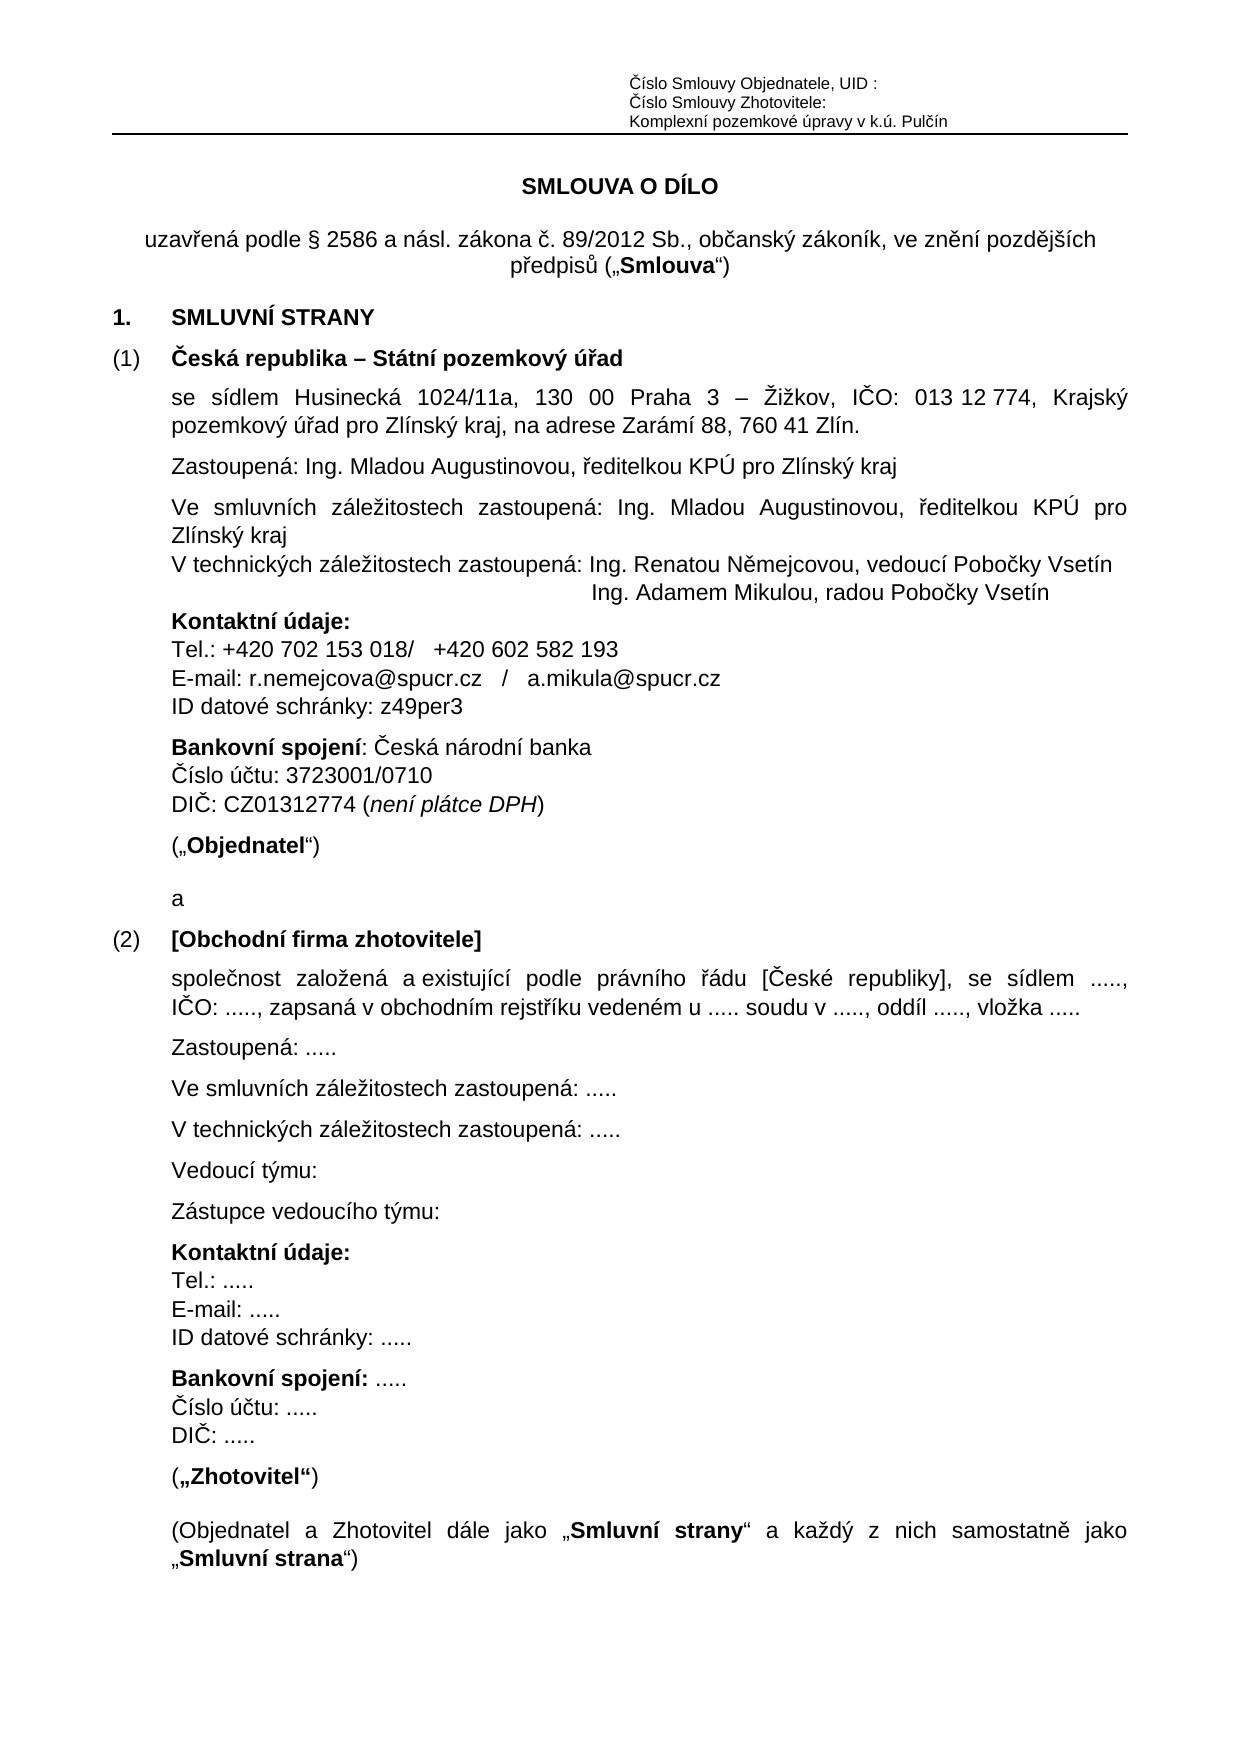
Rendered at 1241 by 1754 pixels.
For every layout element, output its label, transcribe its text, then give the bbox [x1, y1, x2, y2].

text a [171, 885, 1128, 912]
subtitle SMLUVNÍ STRANY [112, 304, 1128, 330]
text (Objednatel a Zhotovitel dále jako „Smluvní strany“ a každý z nich samostatně jako „Smluvní strana“) [171, 1517, 1128, 1571]
text Kontaktní údaje: [171, 1239, 1128, 1265]
text V technických záležitostech zastoupená: Ing. Renatou Němejcovou, vedoucí Pobočky Vsetín [171, 551, 1128, 577]
text Kontaktní údaje: [171, 608, 1128, 634]
list uzavřená podle § 2586 a násl. zákona č. 89/2012 Sb., občanský zákoník, ve znění pozdějších předpisů („Smlouva“) [112, 226, 1128, 279]
text Tel.: +420 702 153 018/ +420 602 582 193 [171, 636, 1128, 662]
text se sídlem Husinecká 1024/11a, 130 00 Praha 3 – Žižkov, IČO: 013 12 774, Krajský pozemkový úřad pro Zlínský kraj, na adrese Zarámí 88, 760 41 Zlín. [171, 384, 1128, 438]
title SMLOUVA O DÍLO [112, 173, 1128, 199]
text Číslo účtu: ..... [171, 1394, 1128, 1420]
text („Zhotovitel“) [171, 1463, 1128, 1489]
text společnost založená a existující podle právního řádu [České republiky], se sídlem ....., IČO: ....., zapsaná v obchodním rejstříku vedeném u ..... soudu v ....., oddíl ....., vložka ..... [171, 965, 1128, 1020]
text Zástupce vedoucího týmu: [171, 1198, 1128, 1224]
text Bankovní spojení: Česká národní banka [171, 734, 1128, 760]
list Česká republika – Státní pozemkový úřad [112, 345, 1128, 371]
text Číslo účtu: 3723001/0710 [171, 762, 980, 789]
text DIČ: CZ01312774 (není plátce DPH) [171, 791, 980, 817]
text Vedoucí týmu: [171, 1157, 1128, 1183]
text Ing. Adamem Mikulou, radou Pobočky Vsetín [171, 579, 1128, 606]
text Zastoupená: Ing. Mladou Augustinovou, ředitelkou KPÚ pro Zlínský kraj [171, 453, 1128, 479]
text Tel.: ..... [171, 1267, 1128, 1294]
text Ve smluvních záležitostech zastoupená: Ing. Mladou Augustinovou, ředitelkou KPÚ pro Zlínský kraj [171, 494, 1128, 549]
text Bankovní spojení: ..... [171, 1365, 1128, 1392]
text E-mail: ..... [171, 1296, 1128, 1322]
text Ve smluvních záležitostech zastoupená: ..... [171, 1075, 1128, 1102]
list [Obchodní firma zhotovitele] [112, 926, 1128, 952]
text („Objednatel“) [171, 832, 980, 858]
text DIČ: ..... [171, 1422, 1128, 1448]
text ID datové schránky: ..... [171, 1324, 1128, 1351]
text Zastoupená: ..... [171, 1034, 1128, 1061]
text V technických záležitostech zastoupená: ..... [171, 1116, 1128, 1143]
text ID datové schránky: z49per3 [171, 693, 980, 719]
text E-mail: r.nemejcova@spucr.cz / a.mikula@spucr.cz [171, 664, 1128, 691]
